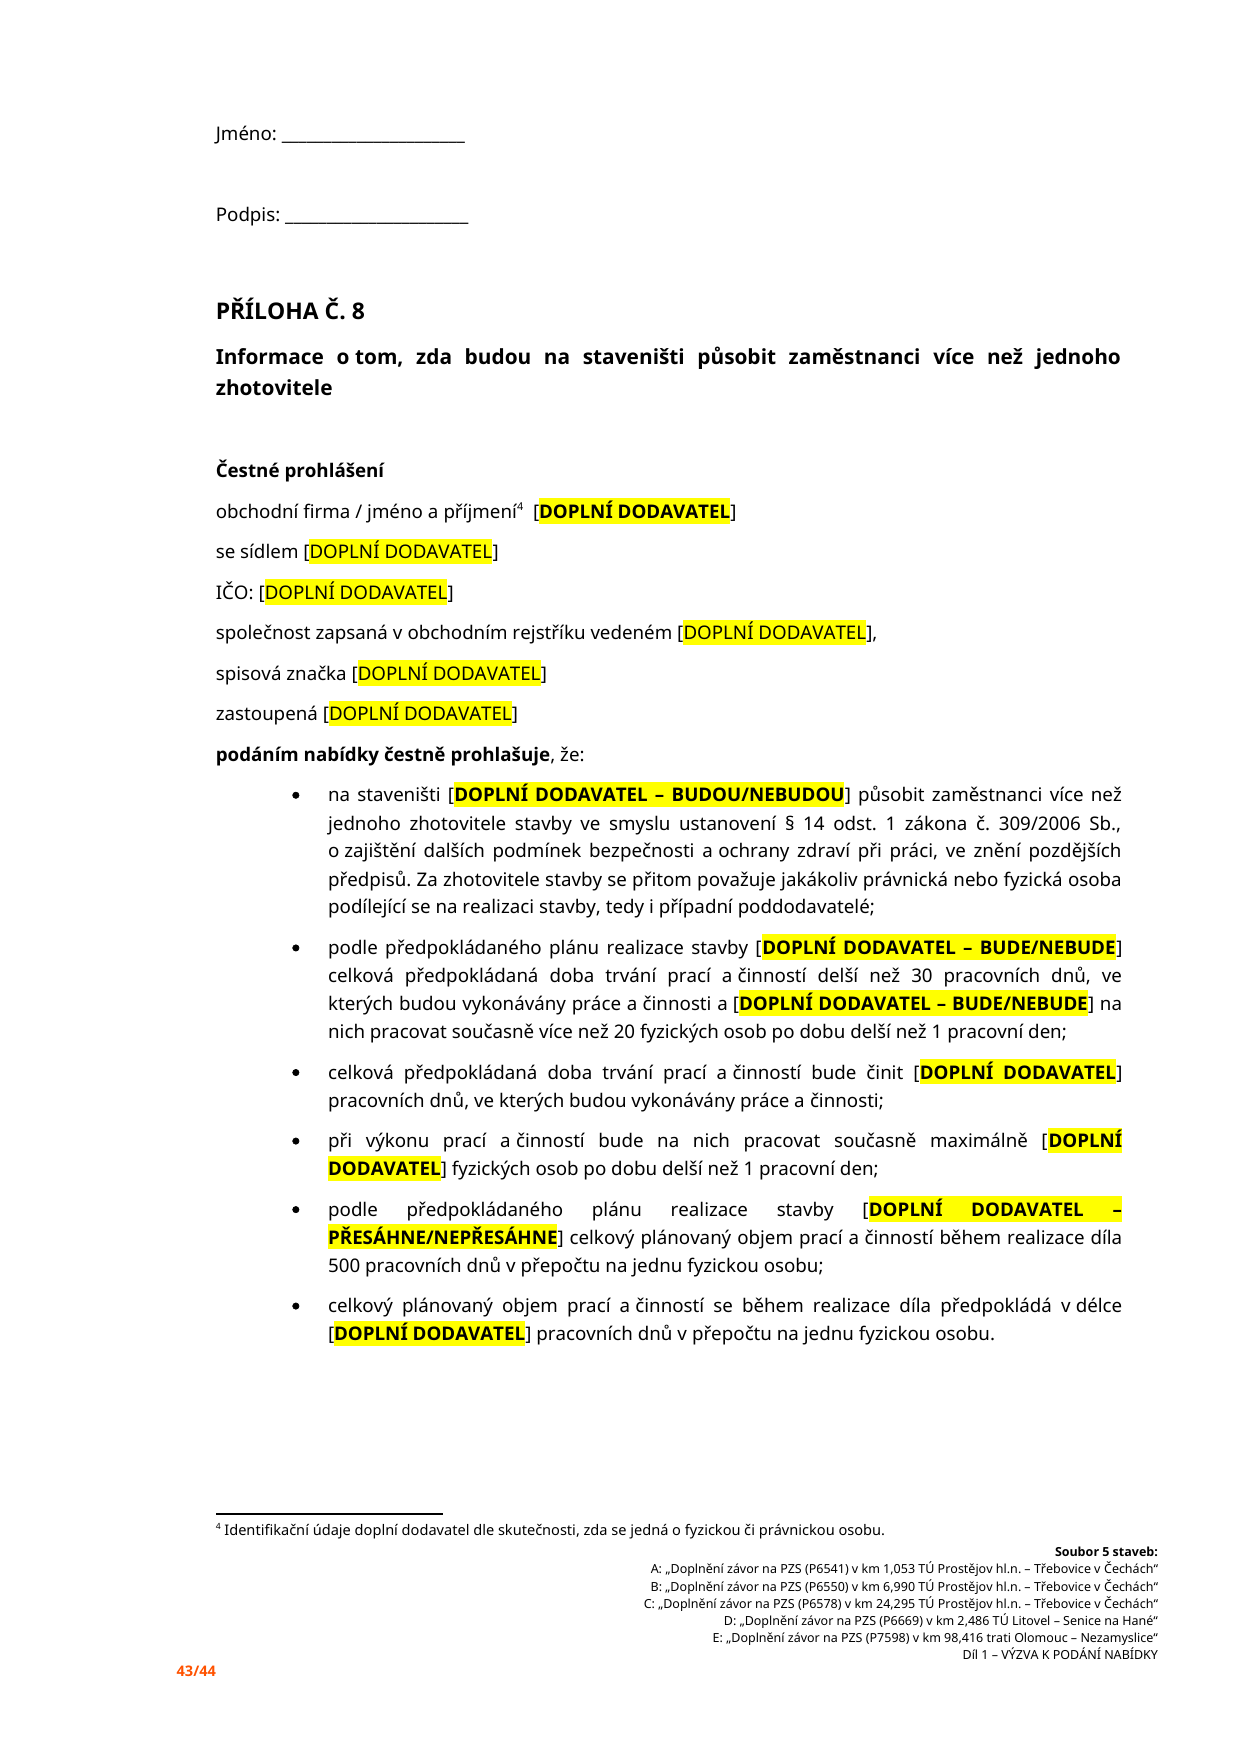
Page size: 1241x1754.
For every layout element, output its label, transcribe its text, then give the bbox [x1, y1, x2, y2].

text při výkonu prací a činností bude na nich pracovat současně maximálně [DOPLNÍ DODAVATEL] fyzických osob po dobu delší než 1 pracovní den; [292, 1127, 1122, 1181]
text celková předpokládaná doba trvání prací a činností bude činit [DOPLNÍ DODAVATEL] pracovních dnů, ve kterých budou vykonávány práce a činnosti; [292, 1059, 1122, 1112]
text zastoupená [DOPLNÍ DODAVATEL] [216, 701, 329, 726]
text podle předpokládaného plánu realizace stavby [DOPLNÍ DODAVATEL – BUDE/NEBUDE] celková předpokládaná doba trvání prací a činností delší než 30 pracovních dnů, ve kterých budou vykonávány práce a činnosti a [DOPLNÍ DODAVATEL – BUDE/NEBUDE] na nich pracovat současně více než 20 fyzických osob po dobu delší než 1 pracovní den; [292, 934, 1122, 1044]
text obchodní firma / jméno a příjmení [DOPLNÍ DODAVATEL] [730, 498, 1122, 524]
text spisová značka [DOPLNÍ DODAVATEL] [216, 660, 358, 686]
text Čestné prohlášení [216, 458, 1122, 483]
text společnost zapsaná v obchodním rejstříku vedeném [DOPLNÍ DODAVATEL], [866, 620, 1122, 645]
text podle předpokládaného plánu realizace stavby [DOPLNÍ DODAVATEL – PŘESÁHNE/NEPŘESÁHNE] celkový plánovaný objem prací a činností během realizace díla 500 pracovních dnů v přepočtu na jednu fyzickou osobu; [292, 1196, 1122, 1278]
text spisová značka [DOPLNÍ DODAVATEL] [541, 660, 1122, 686]
text Příloha č. 8 [216, 295, 1122, 326]
text se sídlem [DOPLNÍ DODAVATEL] [492, 539, 1122, 564]
text Podpis: ______________________ [216, 202, 1122, 227]
text obchodní firma / jméno a příjmení [DOPLNÍ DODAVATEL] [216, 498, 539, 524]
text společnost zapsaná v obchodním rejstříku vedeném [DOPLNÍ DODAVATEL], [216, 620, 683, 645]
text na staveništi [DOPLNÍ DODAVATEL – BUDOU/NEBUDOU] působit zaměstnanci více než jednoho zhotovitele stavby ve smyslu ustanovení § 14 odst. 1 zákona č. 309/2006 Sb., o zajištění dalších podmínek bezpečnosti a ochrany zdraví při práci, ve znění pozdějších předpisů. Za zhotovitele stavby se přitom považuje jakákoliv právnická nebo fyzická osoba podílející se na realizaci stavby, tedy i případní poddodavatelé; [292, 782, 1122, 919]
text podáním nabídky čestně prohlašuje, že: [216, 741, 1122, 767]
text celkový plánovaný objem prací a činností se během realizace díla předpokládá v délce [DOPLNÍ DODAVATEL] pracovních dnů v přepočtu na jednu fyzickou osobu. [292, 1293, 1122, 1346]
text Informace o tom, zda budou na staveništi působit zaměstnanci více než jednoho zhotovitele [216, 342, 1122, 402]
text Jméno: ______________________ [216, 121, 1122, 146]
text IČO: [DOPLNÍ DODAVATEL] [447, 579, 1122, 605]
text se sídlem [DOPLNÍ DODAVATEL] [216, 539, 309, 564]
text zastoupená [DOPLNÍ DODAVATEL] [512, 701, 1122, 726]
